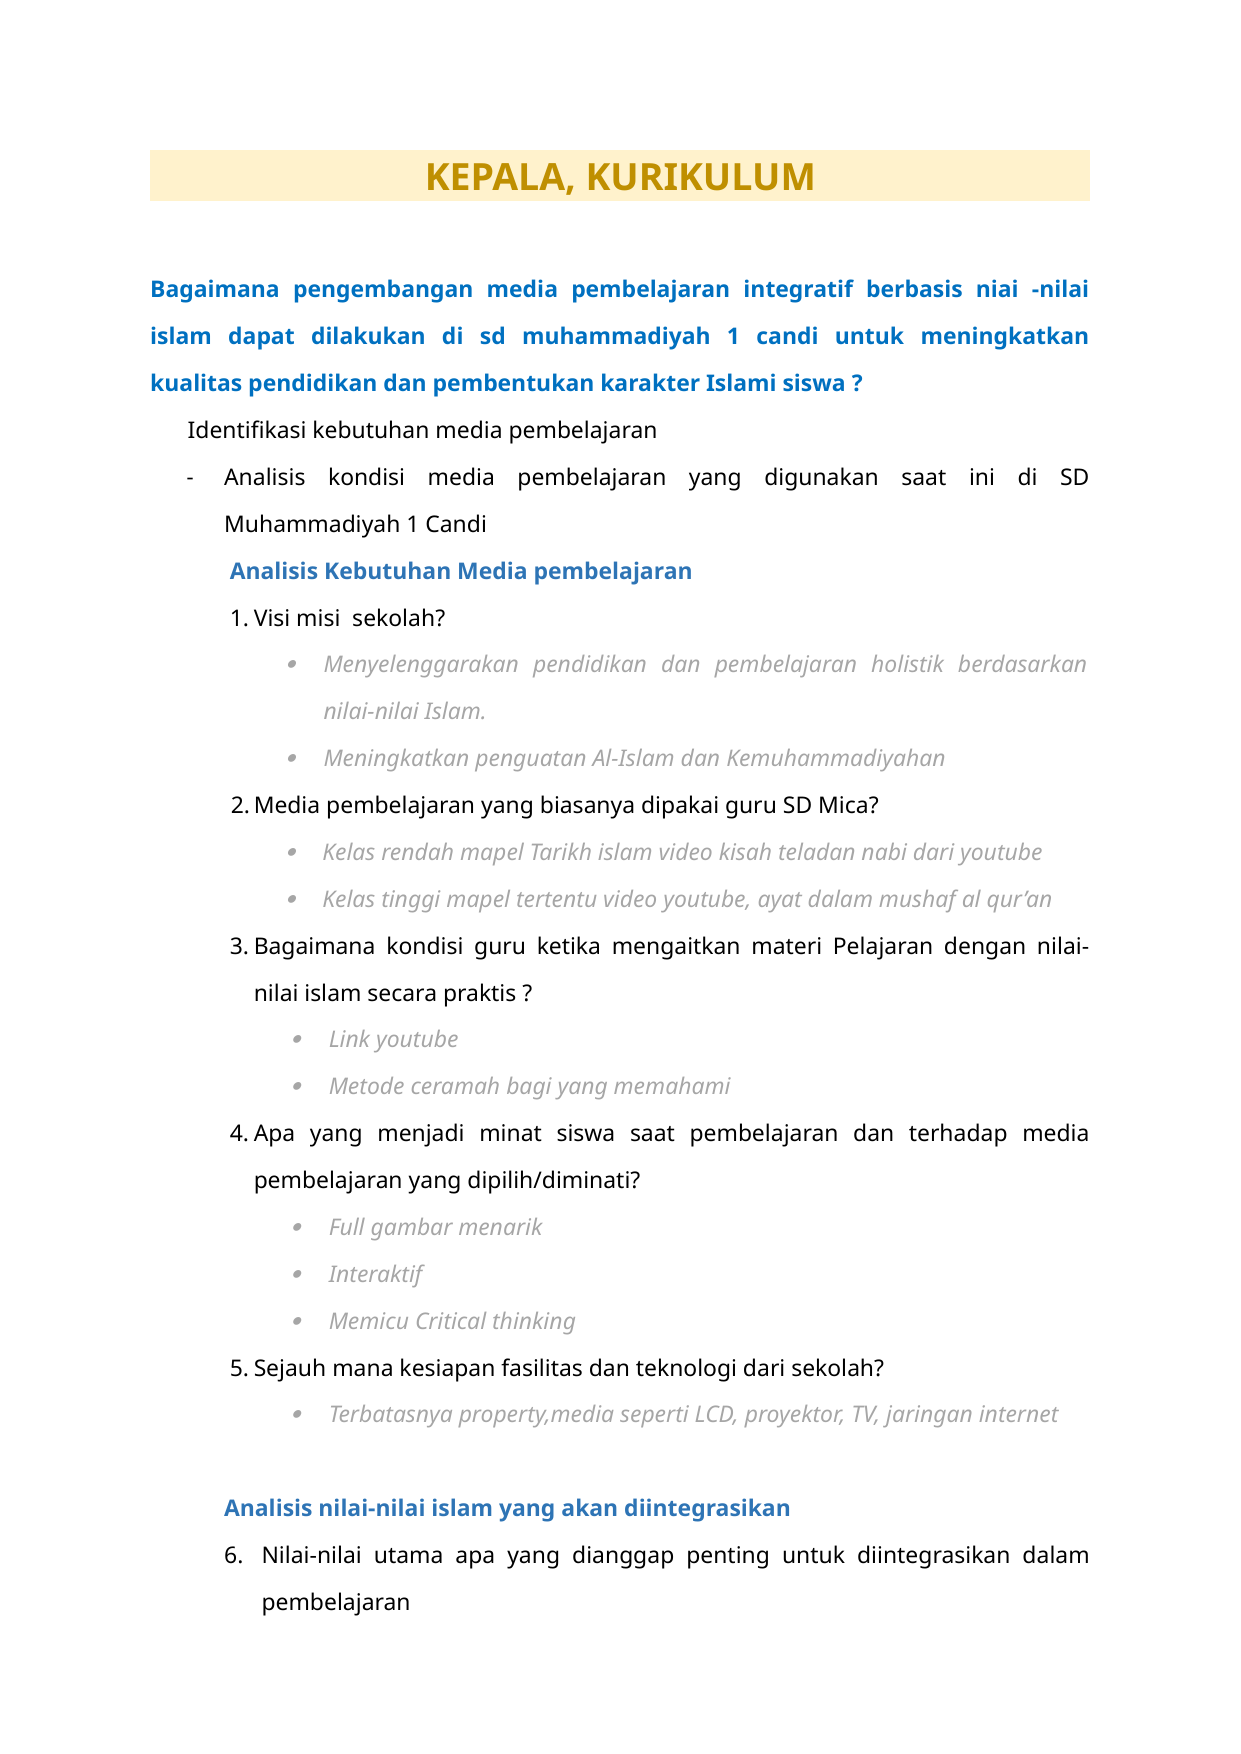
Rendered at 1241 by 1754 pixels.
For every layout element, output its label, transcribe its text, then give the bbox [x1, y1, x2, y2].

text Analisis nilai-nilai islam yang akan diintegrasikan [150, 1492, 1090, 1523]
list Terbatasnya property,media seperti LCD, proyektor, TV, jaringan internet [291, 1398, 1090, 1430]
list Meningkatkan penguatan Al-Islam dan Kemuhammadiyahan [286, 742, 1090, 773]
list Link youtube [291, 1023, 1090, 1055]
list Metode ceramah bagi yang memahami [291, 1070, 1090, 1102]
list Identifikasi kebutuhan media pembelajaran [187, 414, 1090, 445]
list Full gambar menarik [291, 1211, 1090, 1242]
list Sejauh mana kesiapan fasilitas dan teknologi dari sekolah? [229, 1352, 1090, 1383]
list Nilai-nilai utama apa yang dianggap penting untuk diintegrasikan dalam pembelajaran [224, 1539, 1090, 1617]
list Analisis Kebutuhan Media pembelajaran [229, 555, 1090, 586]
list Apa yang menjadi minat siswa saat pembelajaran dan terhadap media pembelajaran yang dipilih/diminati? [229, 1117, 1090, 1195]
list Memicu Critical thinking [291, 1305, 1090, 1336]
list Kelas tinggi mapel tertentu video youtube, ayat dalam mushaf al qur’an [286, 883, 1090, 914]
list Menyelenggarakan pendidikan dan pembelajaran holistik berdasarkan nilai-nilai Islam. [286, 648, 1090, 727]
text KEPALA, KURIKULUM [150, 150, 1090, 201]
list Kelas rendah mapel Tarikh islam video kisah teladan nabi dari youtube [286, 836, 1090, 867]
list Interaktif [291, 1258, 1090, 1289]
list Analisis kondisi media pembelajaran yang digunakan saat ini di SD Muhammadiyah 1 Candi [186, 461, 1090, 539]
text Bagaimana pengembangan media pembelajaran integratif berbasis niai -nilai islam dapat dilakukan di sd muhammadiyah 1 candi untuk meningkatkan kualitas pendidikan dan pembentukan karakter Islami siswa ? [150, 273, 1090, 398]
list Visi misi sekolah? [229, 602, 1090, 633]
list Bagaimana kondisi guru ketika mengaitkan materi Pelajaran dengan nilai-nilai islam secara praktis ? [229, 930, 1090, 1008]
list Media pembelajaran yang biasanya dipakai guru SD Mica? [231, 789, 1090, 820]
